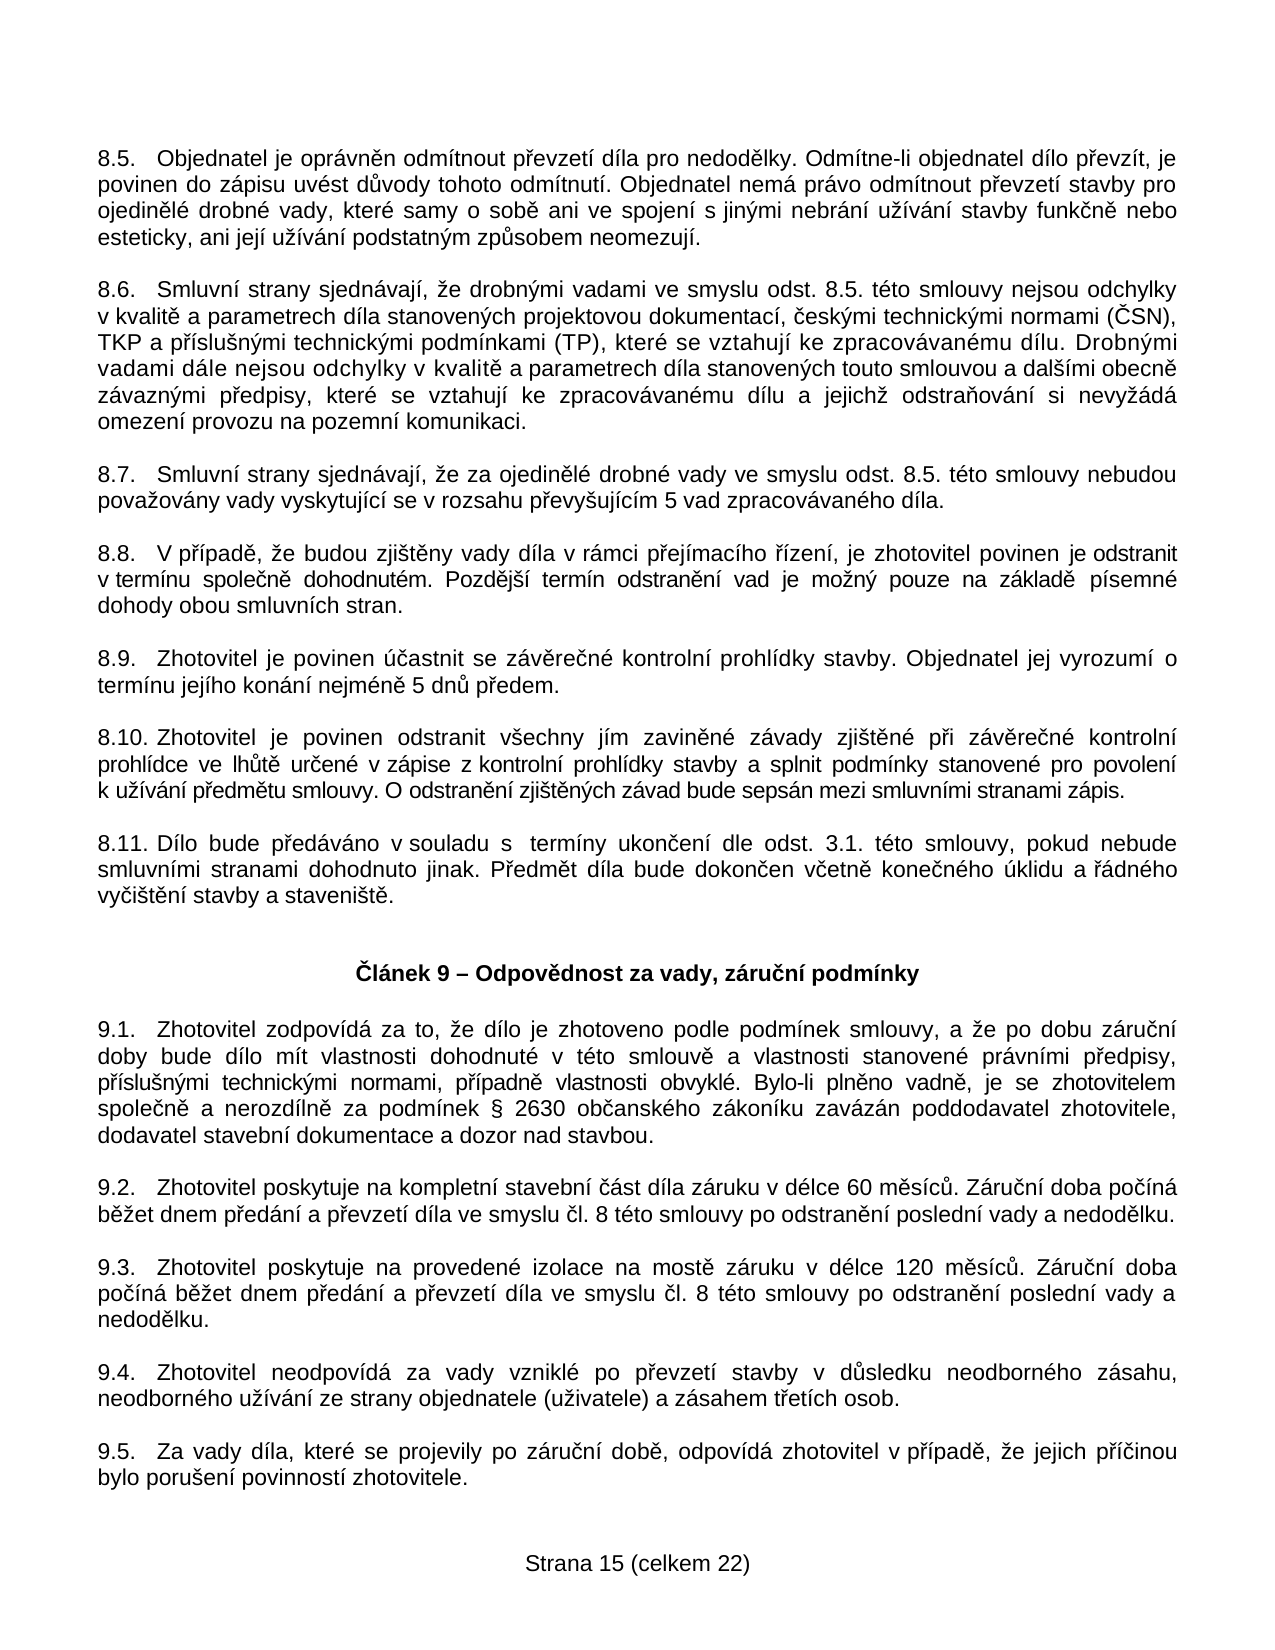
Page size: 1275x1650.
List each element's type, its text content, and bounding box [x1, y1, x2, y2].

list Zhotovitel je povinen odstranit všechny jím zaviněné závady zjištěné při závěrečné kontrolní prohlídce ve lhůtě určené v zápise z kontrolní prohlídky stavby a splnit podmínky stanovené pro povolení k užívání předmětu smlouvy. O odstranění zjištěných závad bude sepsán mezi smluvními stranami zápis. [97, 724, 1177, 803]
list Zhotovitel neodpovídá za vady vzniklé po převzetí stavby v důsledku neodborného zásahu, neodborného užívání ze strany objednatele (uživatele) a zásahem třetích osob. [97, 1359, 1177, 1412]
list Smluvní strany sjednávají, že za ojedinělé drobné vady ve smyslu odst. 8.5. této smlouvy nebudou považovány vady vyskytující se v rozsahu převyšujícím 5 vad zpracovávaného díla. [97, 461, 1177, 513]
list Objednatel je oprávněn odmítnout převzetí díla pro nedodělky. Odmítne-li objednatel dílo převzít, je povinen do zápisu uvést důvody tohoto odmítnutí. Objednatel nemá právo odmítnout převzetí stavby pro ojedinělé drobné vady, které samy o sobě ani ve spojení s jinými nebrání užívání stavby funkčně nebo esteticky, ani její užívání podstatným způsobem neomezují. [97, 144, 1177, 250]
list V případě, že budou zjištěny vady díla v rámci přejímacího řízení, je zhotovitel povinen je odstranit v termínu společně dohodnutém. Pozdější termín odstranění vad je možný pouze na základě písemné dohody obou smluvních stran. [97, 540, 1177, 619]
list Zhotovitel poskytuje na provedené izolace na mostě záruku v délce 120 měsíců. Záruční doba počíná běžet dnem předání a převzetí díla ve smyslu čl. 8 této smlouvy po odstranění poslední vady a nedodělku. [97, 1253, 1177, 1332]
list Zhotovitel poskytuje na kompletní stavební část díla záruku v délce 60 měsíců. Záruční doba počíná běžet dnem předání a převzetí díla ve smyslu čl. 8 této smlouvy po odstranění poslední vady a nedodělku. [97, 1174, 1177, 1227]
list Za vady díla, které se projevily po záruční době, odpovídá zhotovitel v případě, že jejich příčinou bylo porušení povinností zhotovitele. [97, 1438, 1177, 1491]
list Zhotovitel zodpovídá za to, že dílo je zhotoveno podle podmínek smlouvy, a že po dobu záruční doby bude dílo mít vlastnosti dohodnuté v této smlouvě a vlastnosti stanovené právními předpisy, příslušnými technickými normami, případně vlastnosti obvyklé. Bylo-li plněno vadně, je se zhotovitelem společně a nerozdílně za podmínek § 2630 občanského zákoníku zavázán poddodavatel zhotovitele, dodavatel stavební dokumentace a dozor nad stavbou. [97, 1016, 1177, 1148]
list Dílo bude předáváno v souladu s termíny ukončení dle odst. 3.1. této smlouvy, pokud nebude smluvními stranami dohodnuto jinak. Předmět díla bude dokončen včetně konečného úklidu a řádného vyčištění stavby a staveniště. [97, 830, 1177, 909]
list Zhotovitel je povinen účastnit se závěrečné kontrolní prohlídky stavby. Objednatel jej vyrozumí o termínu jejího konání nejméně 5 dnů předem. [97, 645, 1177, 698]
list Smluvní strany sjednávají, že drobnými vadami ve smyslu odst. 8.5. této smlouvy nejsou odchylky v kvalitě a parametrech díla stanovených projektovou dokumentací, českými technickými normami (ČSN), TKP a příslušnými technickými podmínkami (TP), které se vztahují ke zpracovávanému dílu. Drobnými vadami dále nejsou odchylky v kvalitě a parametrech díla stanovených touto smlouvou a dalšími obecně závaznými předpisy, které se vztahují ke zpracovávanému dílu a jejichž odstraňování si nevyžádá omezení provozu na pozemní komunikaci. [97, 276, 1177, 434]
text Článek 9 – Odpovědnost za vady, záruční podmínky [97, 960, 1177, 986]
